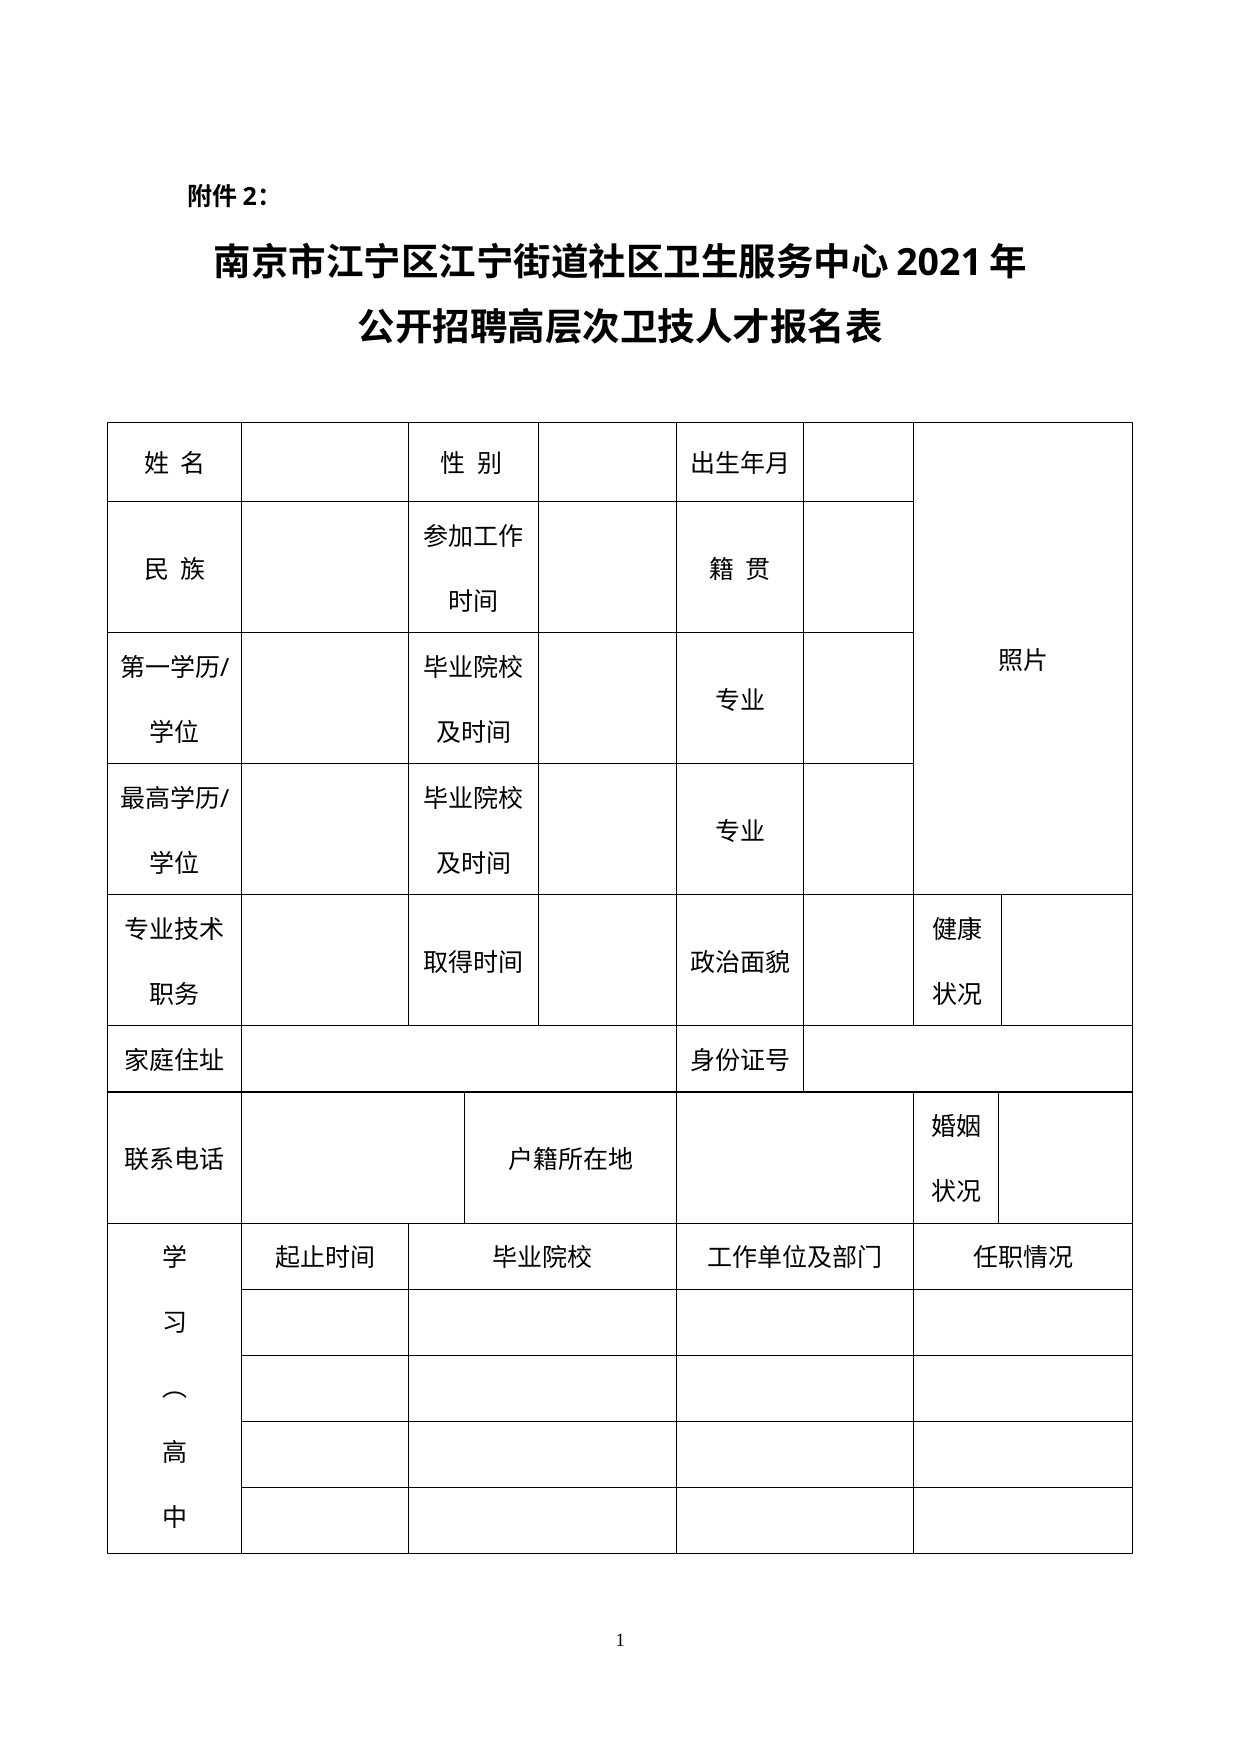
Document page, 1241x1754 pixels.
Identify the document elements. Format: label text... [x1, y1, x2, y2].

table_cell [677, 1093, 913, 1222]
table_header [804, 423, 913, 501]
table_header [242, 423, 408, 501]
table_cell [242, 764, 408, 894]
table_header [539, 423, 676, 501]
table_cell [914, 1290, 1132, 1354]
text 公开招聘高层次卫技人才报名表 [187, 292, 1053, 357]
table_header 出生年月 [677, 423, 803, 501]
table_cell [539, 633, 676, 763]
table_header 照片 [914, 423, 1132, 894]
table_cell [999, 1093, 1132, 1222]
table_cell [409, 1488, 676, 1553]
table_cell 第一学历/学位 [108, 633, 241, 763]
table_cell [242, 895, 408, 1025]
table_cell [242, 633, 408, 763]
table_cell 取得时间 [409, 895, 538, 1025]
table_cell [409, 1290, 676, 1354]
table_cell [677, 1422, 913, 1487]
table_cell 专业技术 职务 [108, 895, 241, 1025]
table_cell 起止时间 [242, 1224, 408, 1288]
table_cell 任职情况 [914, 1224, 1132, 1288]
table_cell [242, 1422, 408, 1487]
table_cell [914, 1488, 1132, 1553]
table_cell 毕业院校及时间 [409, 764, 538, 894]
table_cell [677, 1356, 913, 1421]
table_cell [804, 633, 913, 763]
table_cell 毕业院校 [409, 1224, 676, 1288]
text 附件2： [187, 162, 1053, 227]
table_cell [804, 1026, 1132, 1091]
text 南京市江宁区江宁街道社区卫生服务中心2021年 [187, 227, 1053, 292]
table_cell [804, 895, 913, 1025]
table_cell 家庭住址 [108, 1026, 241, 1091]
table_cell [242, 1290, 408, 1354]
table_cell 民 族 [108, 502, 241, 632]
table_cell [539, 502, 676, 632]
table_cell 专业 [677, 633, 803, 763]
table_cell 最高学历/学位 [108, 764, 241, 894]
table_cell 政治面貌 [677, 895, 803, 1025]
table_cell [242, 1026, 676, 1091]
table_header 姓 名 [108, 423, 241, 501]
table_cell [242, 1093, 464, 1222]
table_cell [914, 1356, 1132, 1421]
table_cell 毕业院校及时间 [409, 633, 538, 763]
table_cell [242, 1488, 408, 1553]
table_cell 专业 [677, 764, 803, 894]
table_cell [914, 1422, 1132, 1487]
table_cell [804, 764, 913, 894]
table_cell [677, 1488, 913, 1553]
table_cell [242, 502, 408, 632]
table_cell 联系电话 [108, 1093, 241, 1222]
table_cell 身份证号 [677, 1026, 803, 1091]
table_cell 学 习 ︵ 高 中 填 起 ︶ 、 工 作 简 历 [108, 1224, 241, 1553]
table_cell [409, 1422, 676, 1487]
table_cell [1002, 895, 1132, 1025]
table_cell [409, 1356, 676, 1421]
table_cell [539, 764, 676, 894]
table_cell [242, 1356, 408, 1421]
table_cell 参加工作时间 [409, 502, 538, 632]
table_cell 工作单位及部门 [677, 1224, 913, 1288]
table_cell 户籍所在地 [465, 1093, 676, 1222]
table_cell [677, 1290, 913, 1354]
table_cell 健康状况 [914, 895, 1001, 1025]
table_cell 籍 贯 [677, 502, 803, 632]
table_header 性 别 [409, 423, 538, 501]
table_cell 婚姻状况 [914, 1093, 998, 1222]
table_cell [539, 895, 676, 1025]
table_cell [804, 502, 913, 632]
